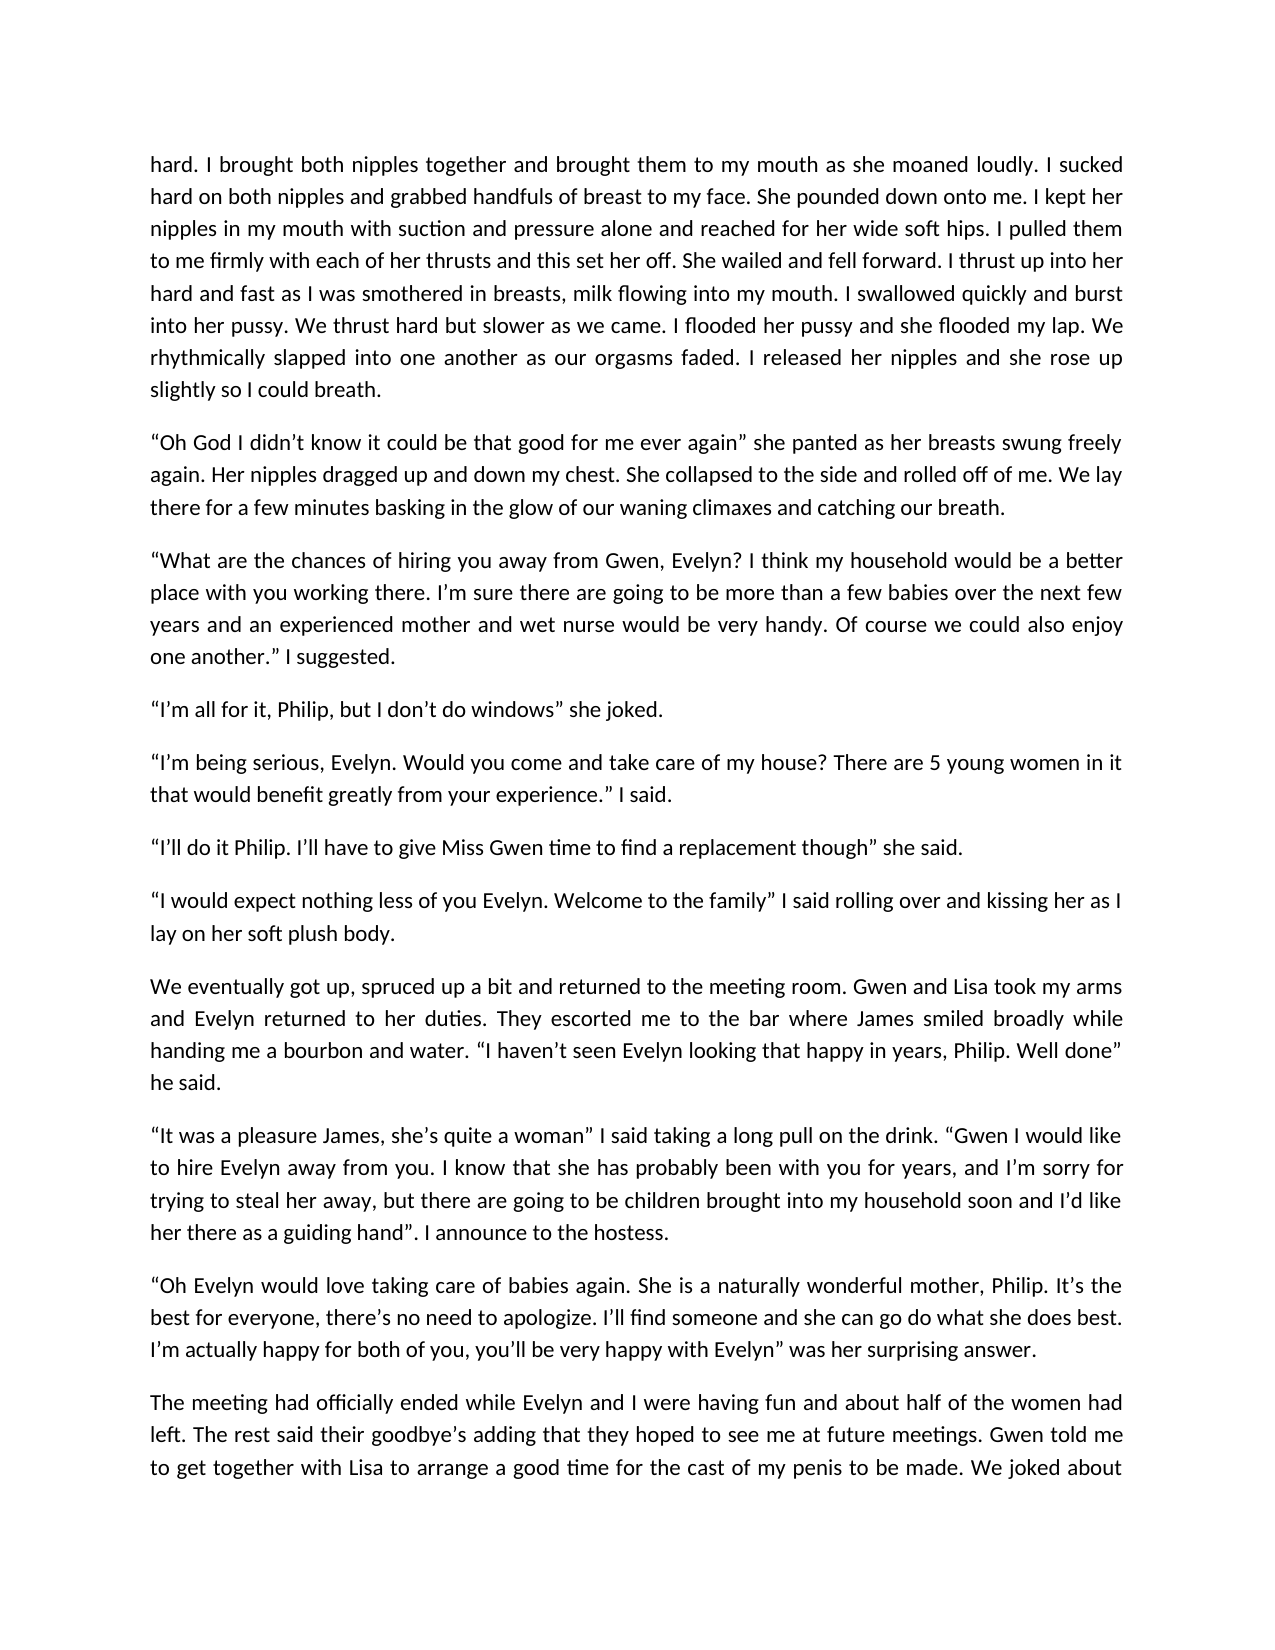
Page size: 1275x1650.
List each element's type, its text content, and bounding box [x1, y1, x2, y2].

text “Oh God I didn’t know it could be that good for me ever again” she panted as her breasts swung freely again. Her nipples dragged up and down my chest. She collapsed to the side and rolled off of me. We lay there for a few minutes basking in the glow of our waning climaxes and catching our breath. [150, 428, 1125, 521]
text “I would expect nothing less of you Evelyn. Welcome to the family” I said rolling over and kissing her as I lay on her soft plush body. [150, 887, 1125, 947]
text We eventually got up, spruced up a bit and returned to the meeting room. Gwen and Lisa took my arms and Evelyn returned to her duties. They escorted me to the bar where James smiled broadly while handing me a bourbon and water. “I haven’t seen Evelyn looking that happy in years, Philip. Well done” he said. [150, 972, 1125, 1096]
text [150, 150, 1125, 403]
text “What are the chances of hiring you away from Gwen, Evelyn? I think my household would be a better place with you working there. I’m sure there are going to be more than a few babies over the next few years and an experienced mother and wet nurse would be very handy. Of course we could also enjoy one another.” I suggested. [150, 546, 1125, 670]
text “It was a pleasure James, she’s quite a woman” I said taking a long pull on the drink. “Gwen I would like to hire Evelyn away from you. I know that she has probably been with you for years, and I’m sorry for trying to steal her away, but there are going to be children brought into my household soon and I’d like her there as a guiding hand”. I announce to the hostess. [150, 1121, 1125, 1246]
text “Oh Evelyn would love taking care of babies again. She is a naturally wonderful mother, Philip. It’s the best for everyone, there’s no need to apologize. I’ll find someone and she can go do what she does best. I’m actually happy for both of you, you’ll be very happy with Evelyn” was her surprising answer. [150, 1271, 1125, 1363]
text “I’ll do it Philip. I’ll have to give Miss Gwen time to find a replacement though” she said. [150, 833, 1125, 862]
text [150, 1388, 1125, 1481]
text “I’m being serious, Evelyn. Would you come and take care of my house? There are 5 young women in it that would benefit greatly from your experience.” I said. [150, 748, 1125, 808]
text “I’m all for it, Philip, but I don’t do windows” she joked. [150, 695, 1125, 723]
